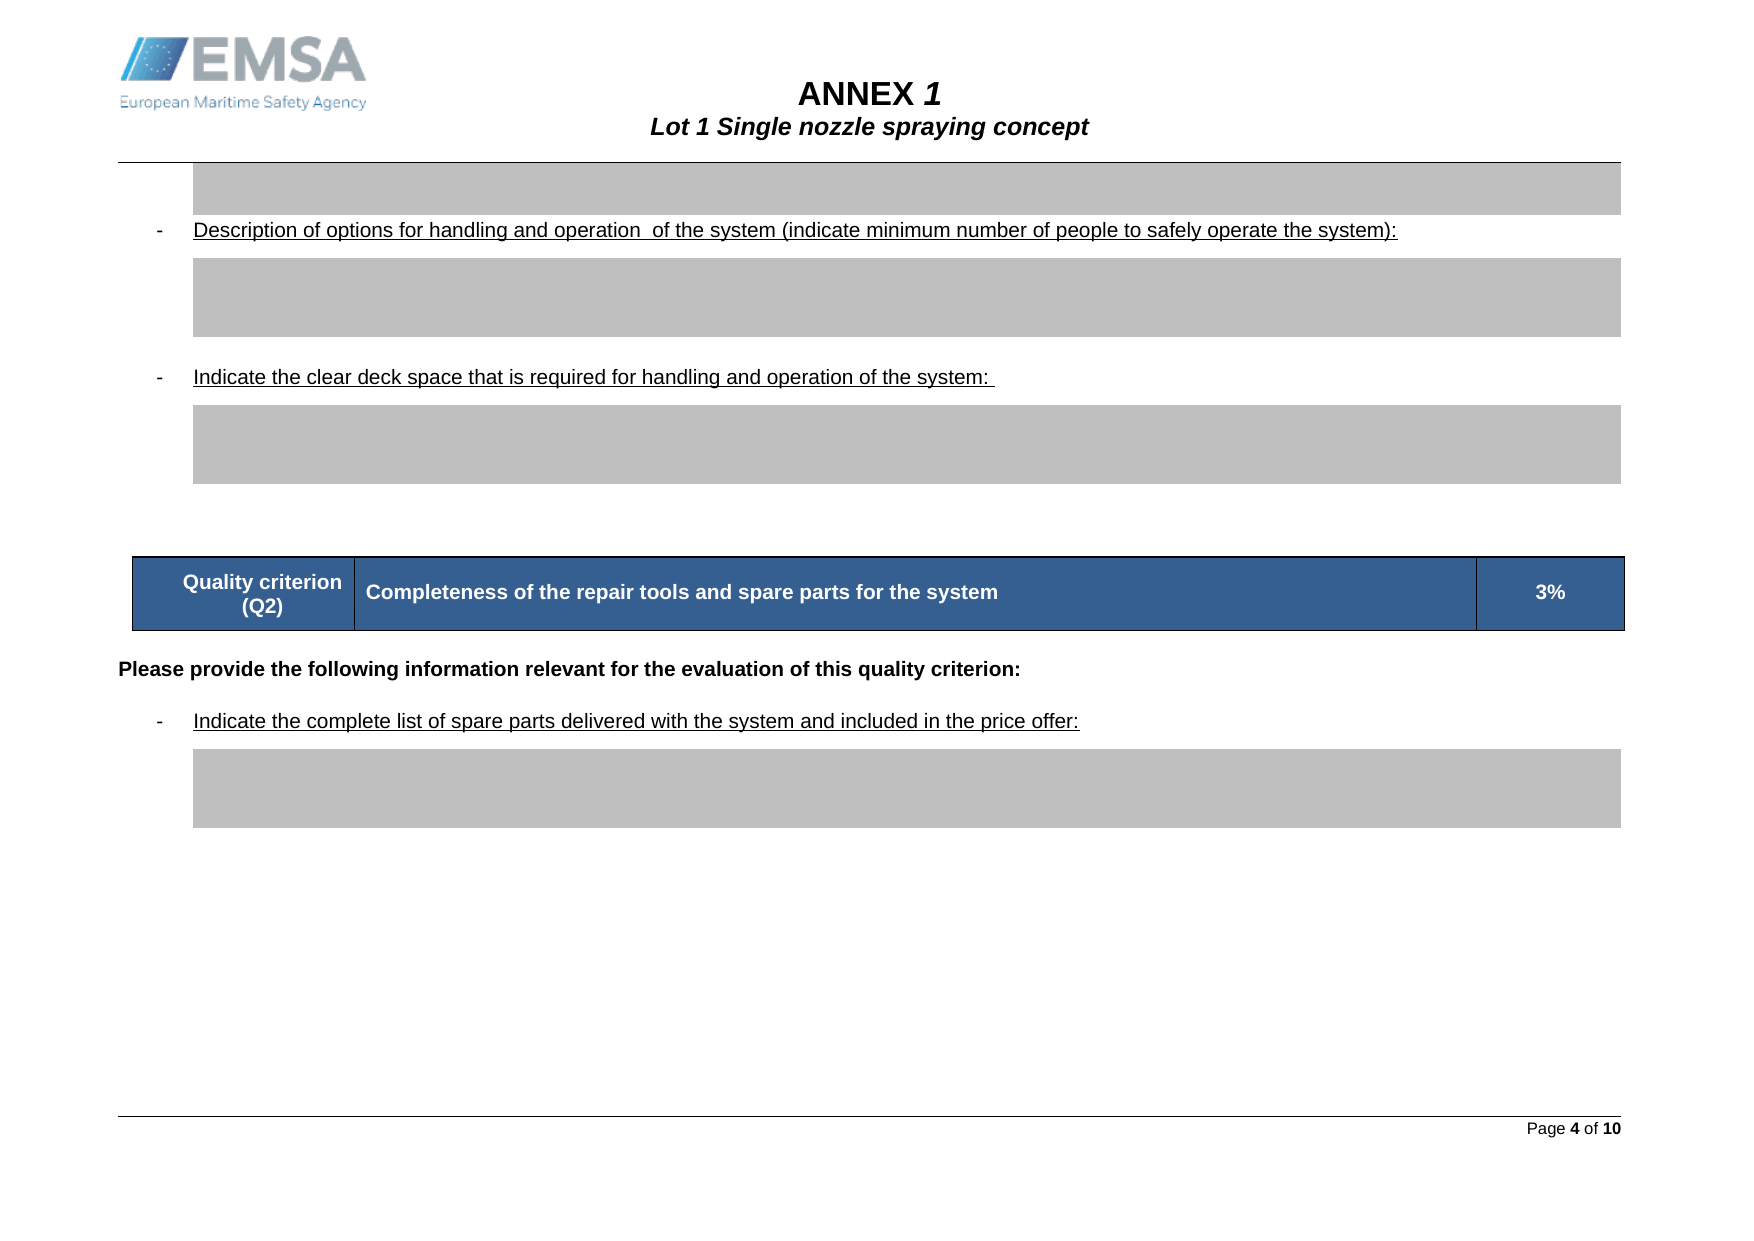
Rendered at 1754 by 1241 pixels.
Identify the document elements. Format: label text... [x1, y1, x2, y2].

table_header 3% [1477, 558, 1624, 630]
list Description of options for handling and operation of the system (indicate minimum number of people to safely operate the system): [156, 218, 1621, 242]
list Indicate the clear deck space that is required for handling and operation of the system: [156, 365, 1621, 389]
picture [120, 36, 367, 111]
table_header Completeness of the repair tools and spare parts for the system [355, 558, 1476, 630]
list Indicate the complete list of spare parts delivered with the system and included in the price offer: [156, 709, 1621, 733]
table_header Quality criterion (Q2) [133, 558, 354, 630]
text Please provide the following information relevant for the evaluation of this quality criterion: [118, 656, 1621, 680]
